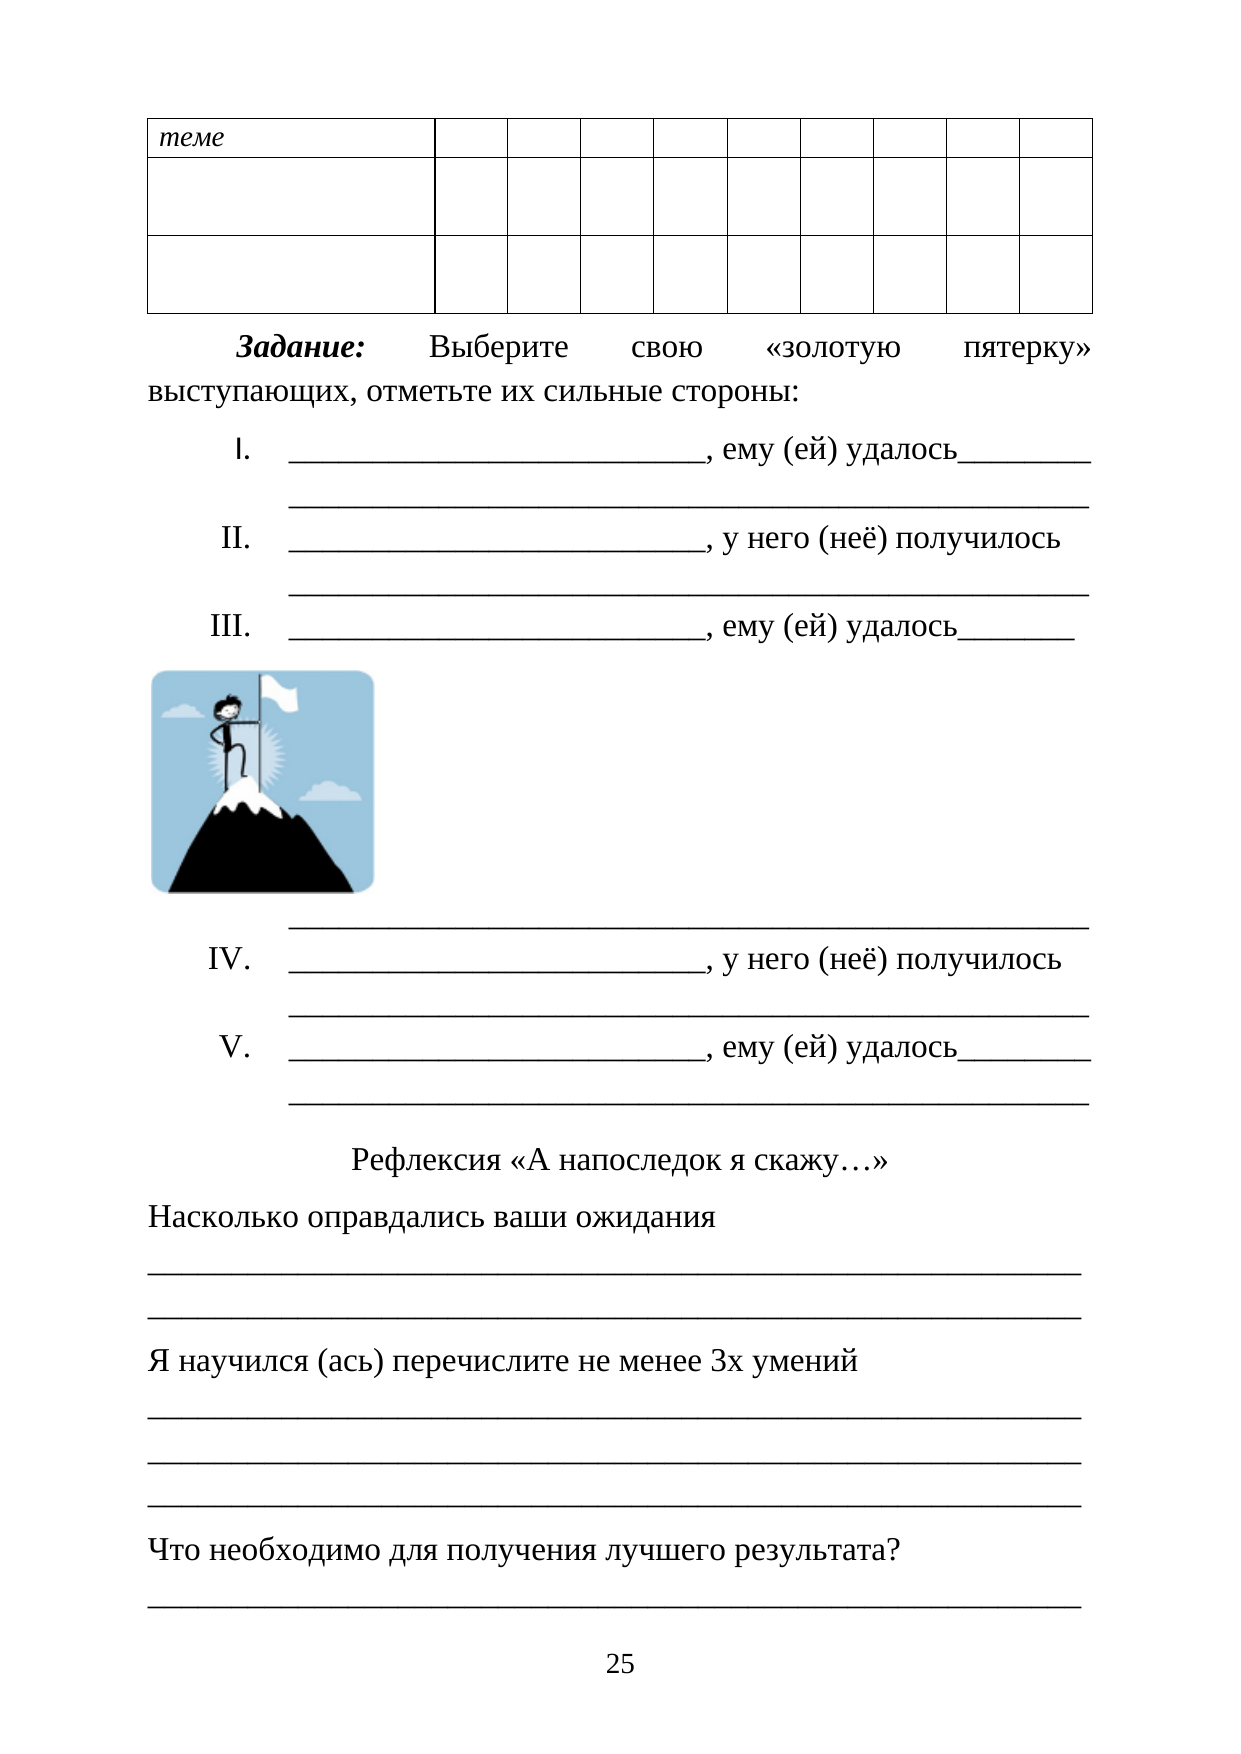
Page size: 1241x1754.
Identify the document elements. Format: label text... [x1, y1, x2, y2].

table_cell [654, 158, 727, 235]
table_cell [947, 119, 1019, 157]
table_cell [947, 236, 1019, 313]
table_cell [654, 236, 727, 313]
table_cell [728, 236, 800, 313]
table_cell [801, 236, 873, 313]
text Насколько оправдались ваши ожидания ________________________________________________________________________________________________________________ [148, 1196, 1092, 1322]
table_cell [148, 158, 434, 235]
table_cell [436, 158, 507, 235]
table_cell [148, 119, 434, 157]
table_cell [508, 158, 580, 235]
table_cell [1020, 236, 1092, 313]
text Рефлексия «А напоследок я скажу…» [148, 1139, 1092, 1178]
list _________________________, ему (ей) удалось_______ ________________________________________________ [251, 606, 1092, 932]
list _________________________, ему (ей) удалось________ ________________________________________________ [251, 1026, 1092, 1109]
table_cell [874, 119, 946, 157]
table_cell [436, 119, 507, 157]
table_cell [874, 236, 946, 313]
table_cell [1020, 158, 1092, 235]
table_cell [581, 158, 653, 235]
table_cell [801, 158, 873, 235]
table_cell [728, 119, 800, 157]
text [148, 1529, 1092, 1612]
table_cell [581, 119, 653, 157]
list _________________________, ему (ей) удалось________ ________________________________________________ [251, 427, 1092, 512]
table_cell [874, 158, 946, 235]
table_cell [1020, 119, 1092, 157]
text Задание: Выберите свою «золотую пятерку» выступающих, отметьте их сильные стороны: [148, 326, 1092, 409]
table_cell [654, 119, 727, 157]
table_cell [508, 236, 580, 313]
picture [151, 670, 375, 894]
table_cell [436, 236, 507, 313]
table_cell [947, 158, 1019, 235]
table_cell [728, 158, 800, 235]
list _________________________, у него (неё) получилось ________________________________________________ [251, 938, 1092, 1021]
table_cell [581, 236, 653, 313]
table_cell [508, 119, 580, 157]
table_cell [148, 236, 434, 313]
text Я научился (ась) перечислите не менее 3х умений ________________________________________________________________________________________________________________________________________________________________________ [148, 1341, 1092, 1511]
list _________________________, у него (неё) получилось ________________________________________________ [251, 517, 1092, 600]
table_cell [801, 119, 873, 157]
